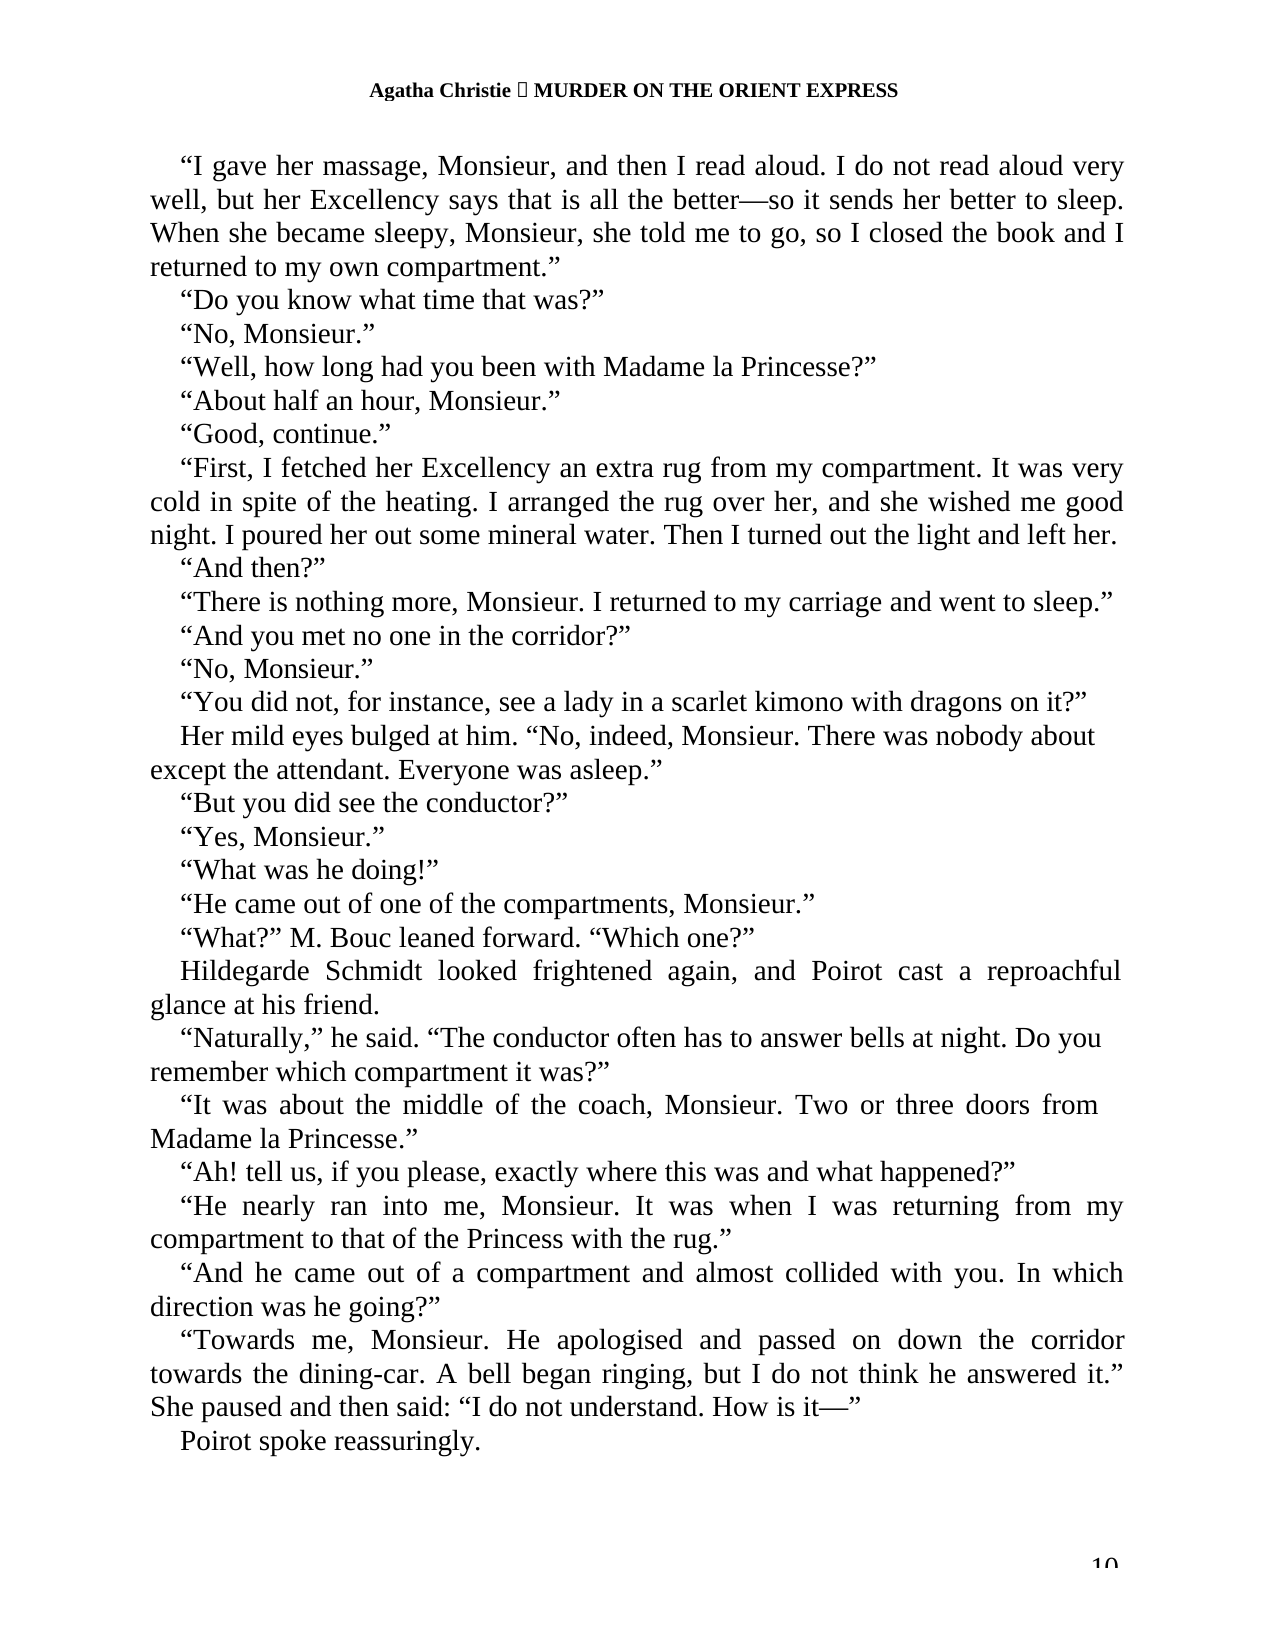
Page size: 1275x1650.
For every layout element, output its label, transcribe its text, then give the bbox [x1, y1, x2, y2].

text “There is nothing more, Monsieur. I returned to my carriage and went to sleep.” “And you met no one in the corridor?” [180, 584, 1137, 651]
text Hildegarde Schmidt looked frightened again, and Poirot cast a reproachful glance at his friend. [150, 953, 1137, 1020]
text “No, Monsieur.” [180, 651, 1137, 685]
text “And then?” [180, 551, 1137, 584]
text “Good, continue.” [180, 417, 1137, 450]
text “Naturally,” he said. “The conductor often has to answer bells at night. Do you remember which compartment it was?” [150, 1020, 1137, 1087]
text “Ah! tell us, if you please, exactly where this was and what happened?” [180, 1154, 1137, 1188]
text “He nearly ran into me, Monsieur. It was when I was returning from my compartment to that of the Princess with the rug.” [150, 1188, 1125, 1255]
text “I gave her massage, Monsieur, and then I read aloud. I do not read aloud very well, but her Excellency says that is all the better—so it sends her better to sleep. When she became sleepy, Monsieur, she told me to go, so I closed the book and I returned to my own compartment.” [150, 148, 1125, 282]
text “First, I fetched her Excellency an extra rug from my compartment. It was very cold in spite of the heating. I arranged the rug over her, and she wished me good night. I poured her out some mineral water. Then I turned out the light and left her. [150, 450, 1125, 551]
text “You did not, for instance, see a lady in a scarlet kimono with dragons on it?” [180, 685, 1137, 718]
text “Do you know what time that was?” “No, Monsieur.” [180, 282, 606, 349]
text “But you did see the conductor?” “Yes, Monsieur.” [180, 786, 606, 853]
text “He came out of one of the compartments, Monsieur.” “What?” M. Bouc leaned forward. “Which one?” [180, 886, 839, 953]
text “Towards me, Monsieur. He apologised and passed on down the corridor towards the dining-car. A bell began ringing, but I do not think he answered it.” She paused and then said: “I do not understand. How is it—” [150, 1322, 1125, 1423]
text Her mild eyes bulged at him. “No, indeed, Monsieur. There was nobody about except the attendant. Everyone was asleep.” [150, 718, 1137, 786]
text “What was he doing!” [180, 853, 1137, 886]
text “And he came out of a compartment and almost collided with you. In which direction was he going?” [150, 1255, 1125, 1322]
text “Well, how long had you been with Madame la Princesse?” “About half an hour, Monsieur.” [180, 349, 918, 417]
text Poirot spoke reassuringly. [180, 1423, 1137, 1456]
text “It was about the middle of the coach, Monsieur. Two or three doors from Madame la Princesse.” [150, 1087, 1137, 1154]
